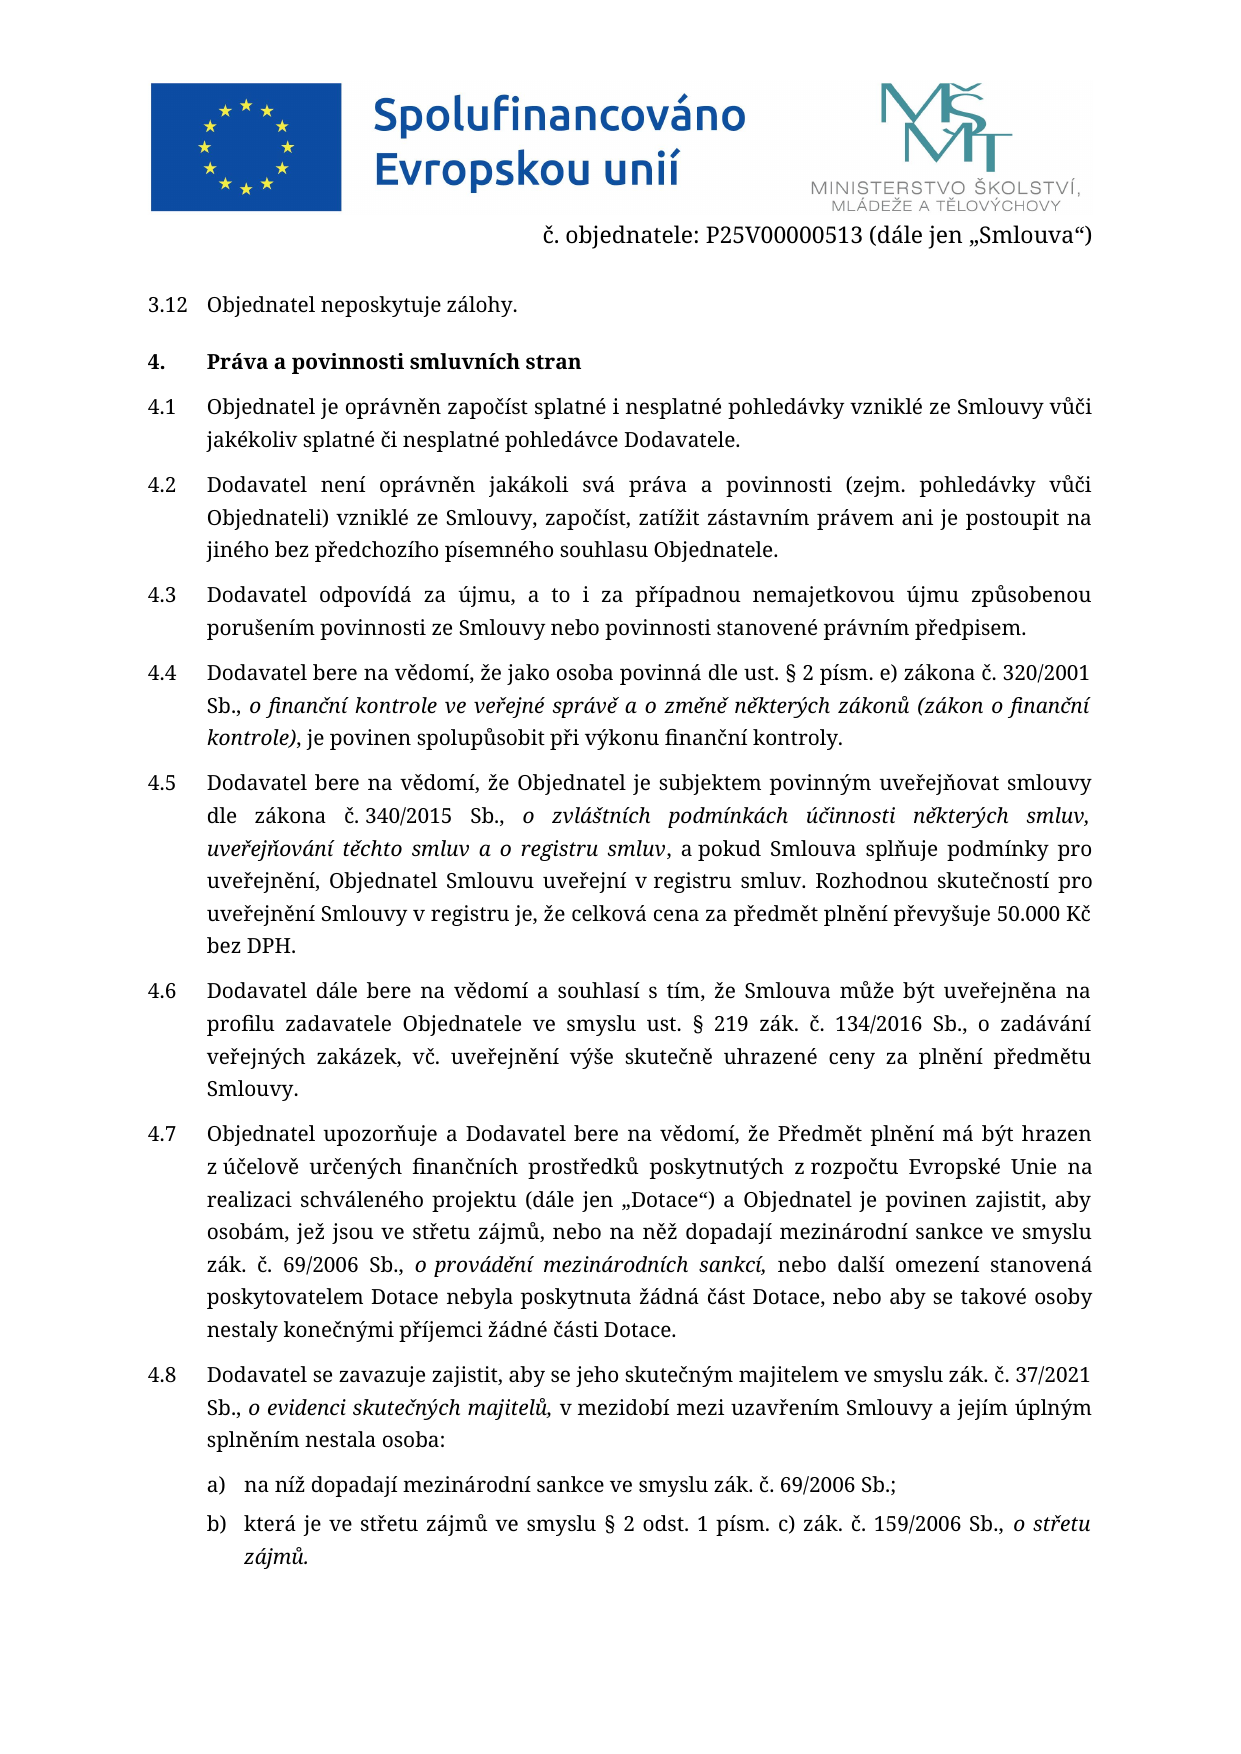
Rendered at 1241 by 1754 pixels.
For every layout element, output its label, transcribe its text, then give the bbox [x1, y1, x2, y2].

list Dodavatel odpovídá za újmu, a to i za případnou nemajetkovou újmu způsobenou porušením povinnosti ze Smlouvy nebo povinnosti stanovené právním předpisem. [148, 580, 1093, 641]
list Práva a povinnosti smluvních stran [148, 347, 1093, 376]
picture [147, 80, 1093, 215]
list Dodavatel není oprávněn jakákoli svá práva a povinnosti (zejm. pohledávky vůči Objednateli) vzniklé ze Smlouvy, započíst, zatížit zástavním právem ani je postoupit na jiného bez předchozího písemného souhlasu Objednatele. [148, 470, 1093, 564]
list Objednatel neposkytuje zálohy. [148, 290, 1093, 318]
list Dodavatel se zavazuje zajistit, aby se jeho skutečným majitelem ve smyslu zák. č. 37/2021 Sb., o evidenci skutečných majitelů, v mezidobí mezi uzavřením Smlouvy a jejím úplným splněním nestala osoba: [148, 1360, 1093, 1454]
list Dodavatel dále bere na vědomí a souhlasí s tím, že Smlouva může být uveřejněna na profilu zadavatele Objednatele ve smyslu ust. § 219 zák. č. 134/2016 Sb., o zadávání veřejných zakázek, vč. uveřejnění výše skutečně uhrazené ceny za plnění předmětu Smlouvy. [148, 977, 1093, 1103]
list Objednatel upozorňuje a Dodavatel bere na vědomí, že Předmět plnění má být hrazen z účelově určených finančních prostředků poskytnutých z rozpočtu Evropské Unie na realizaci schváleného projektu (dále jen „Dotace“) a Objednatel je povinen zajistit, aby osobám, jež jsou ve střetu zájmů, nebo na něž dopadají mezinárodní sankce ve smyslu zák. č. 69/2006 Sb., o provádění mezinárodních sankcí, nebo další omezení stanovená poskytovatelem Dotace nebyla poskytnuta žádná část Dotace, nebo aby se takové osoby nestaly konečnými příjemci žádné části Dotace. [148, 1119, 1093, 1343]
list Dodavatel bere na vědomí, že Objednatel je subjektem povinným uveřejňovat smlouvy dle zákona č. 340/2015 Sb., o zvláštních podmínkách účinnosti některých smluv, uveřejňování těchto smluv a o registru smluv, a pokud Smlouva splňuje podmínky pro uveřejnění, Objednatel Smlouvu uveřejní v registru smluv. Rozhodnou skutečností pro uveřejnění Smlouvy v registru je, že celková cena za předmět plnění převyšuje 50.000 Kč bez DPH. [148, 768, 1093, 960]
list na níž dopadají mezinárodní sankce ve smyslu zák. č. 69/2006 Sb.; [207, 1471, 1093, 1499]
list Dodavatel bere na vědomí, že jako osoba povinná dle ust. § 2 písm. e) zákona č. 320/2001 Sb., o finanční kontrole ve veřejné správě a o změně některých zákonů (zákon o finanční kontrole), je povinen spolupůsobit při výkonu finanční kontroly. [148, 658, 1093, 752]
list Objednatel je oprávněn započíst splatné i nesplatné pohledávky vzniklé ze Smlouvy vůči jakékoliv splatné či nesplatné pohledávce Dodavatele. [148, 392, 1093, 453]
list která je ve střetu zájmů ve smyslu § 2 odst. 1 písm. c) zák. č. 159/2006 Sb., o střetu zájmů. [207, 1509, 1093, 1570]
